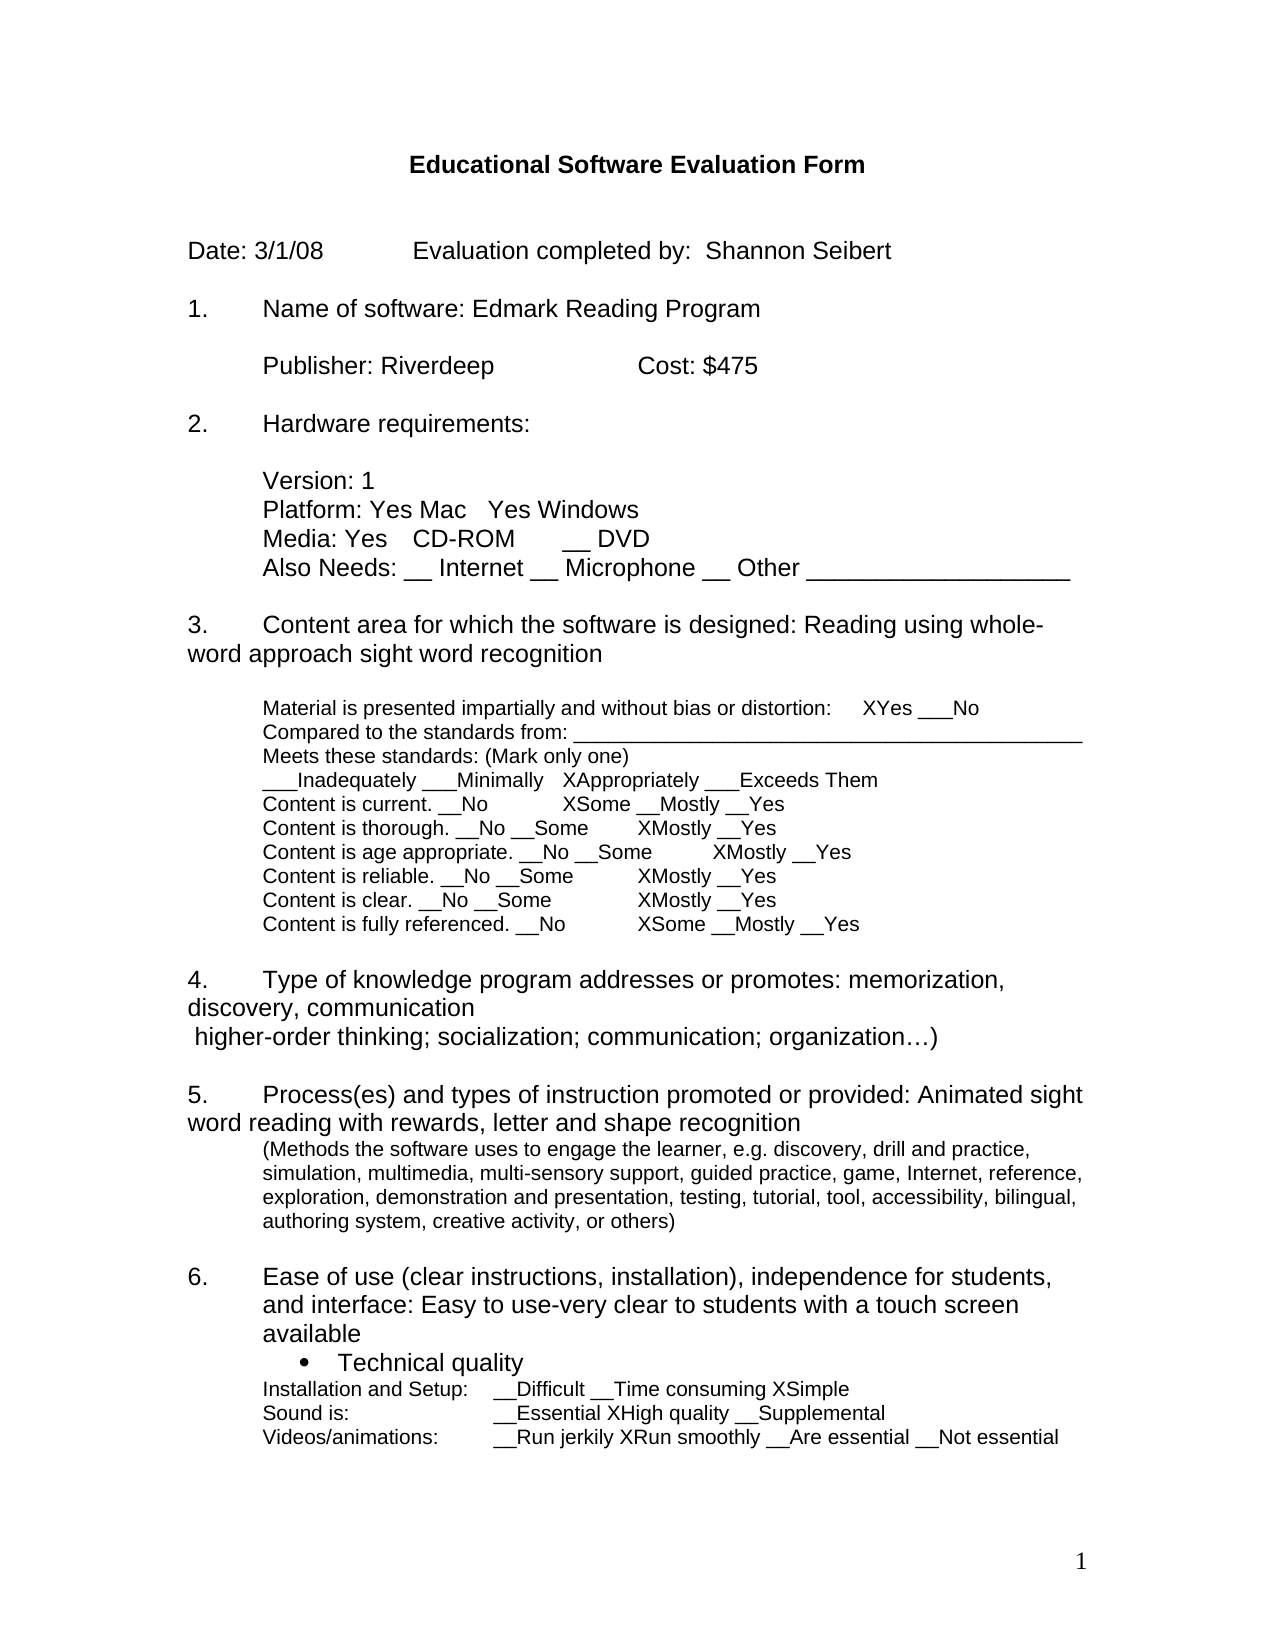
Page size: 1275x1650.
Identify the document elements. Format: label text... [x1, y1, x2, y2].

text higher-order thinking; socialization; communication; organization…) [187, 1022, 1087, 1051]
text Platform: Yes Mac Yes Windows [187, 495, 1087, 524]
text 5. Process(es) and types of instruction promoted or provided: Animated sight word reading with rewards, letter and shape recognition [187, 1079, 1087, 1137]
text Content is fully referenced. __No XSome __Mostly __Yes [187, 912, 1087, 936]
text (Methods the software uses to engage the learner, e.g. discovery, drill and practice, simulation, multimedia, multi-sensory support, guided practice, game, Internet, reference, exploration, demonstration and presentation, testing, tutorial, tool, accessibility, bilingual, authoring system, creative activity, or others) [262, 1137, 1087, 1233]
text Version: 1 [187, 466, 1087, 495]
text Content is current. __No XSome __Mostly __Yes [187, 792, 1087, 816]
text Videos/animations: __Run jerkily XRun smoothly __Are essential __Not essential [187, 1425, 1087, 1449]
text 3. Content area for which the software is designed: Reading using whole-word approach sight word recognition [187, 610, 1087, 667]
text Meets these standards: (Mark only one) [187, 744, 1087, 768]
text Material is presented impartially and without bias or distortion: XYes ___No [262, 696, 1087, 720]
text Content is thorough. __No __Some XMostly __Yes [187, 816, 1087, 840]
text Content is clear. __No __Some XMostly __Yes [187, 888, 1087, 912]
text 2. Hardware requirements: [187, 409, 1087, 437]
text Date: 3/1/08 Evaluation completed by: Shannon Seibert [187, 236, 1087, 265]
text Sound is: __Essential XHigh quality __Supplemental [187, 1401, 1087, 1425]
text Educational Software Evaluation Form [187, 150, 1087, 179]
text Content is reliable. __No __Some XMostly __Yes [187, 864, 1087, 888]
text Media: Yes CD-ROM __ DVD [187, 524, 1087, 552]
text Compared to the standards from: ____________________________________________ [187, 720, 1087, 744]
text Installation and Setup: __Difficult __Time consuming XSimple [187, 1377, 1087, 1401]
text ___Inadequately ___Minimally XAppropriately ___Exceeds Them [187, 768, 1087, 792]
list Technical quality [300, 1348, 1087, 1377]
text 4. Type of knowledge program addresses or promotes: memorization, discovery, communication [187, 964, 1087, 1022]
text 6. Ease of use (clear instructions, installation), independence for students, and interface: Easy to use-very clear to students with a touch screen available [187, 1262, 1087, 1348]
text Content is age appropriate. __No __Some XMostly __Yes [187, 840, 1087, 864]
text Also Needs: __ Internet __ Microphone __ Other ___________________ [187, 552, 1087, 581]
text Publisher: Riverdeep Cost: $475 [187, 351, 1087, 380]
text 1. Name of software: Edmark Reading Program [187, 294, 1087, 322]
